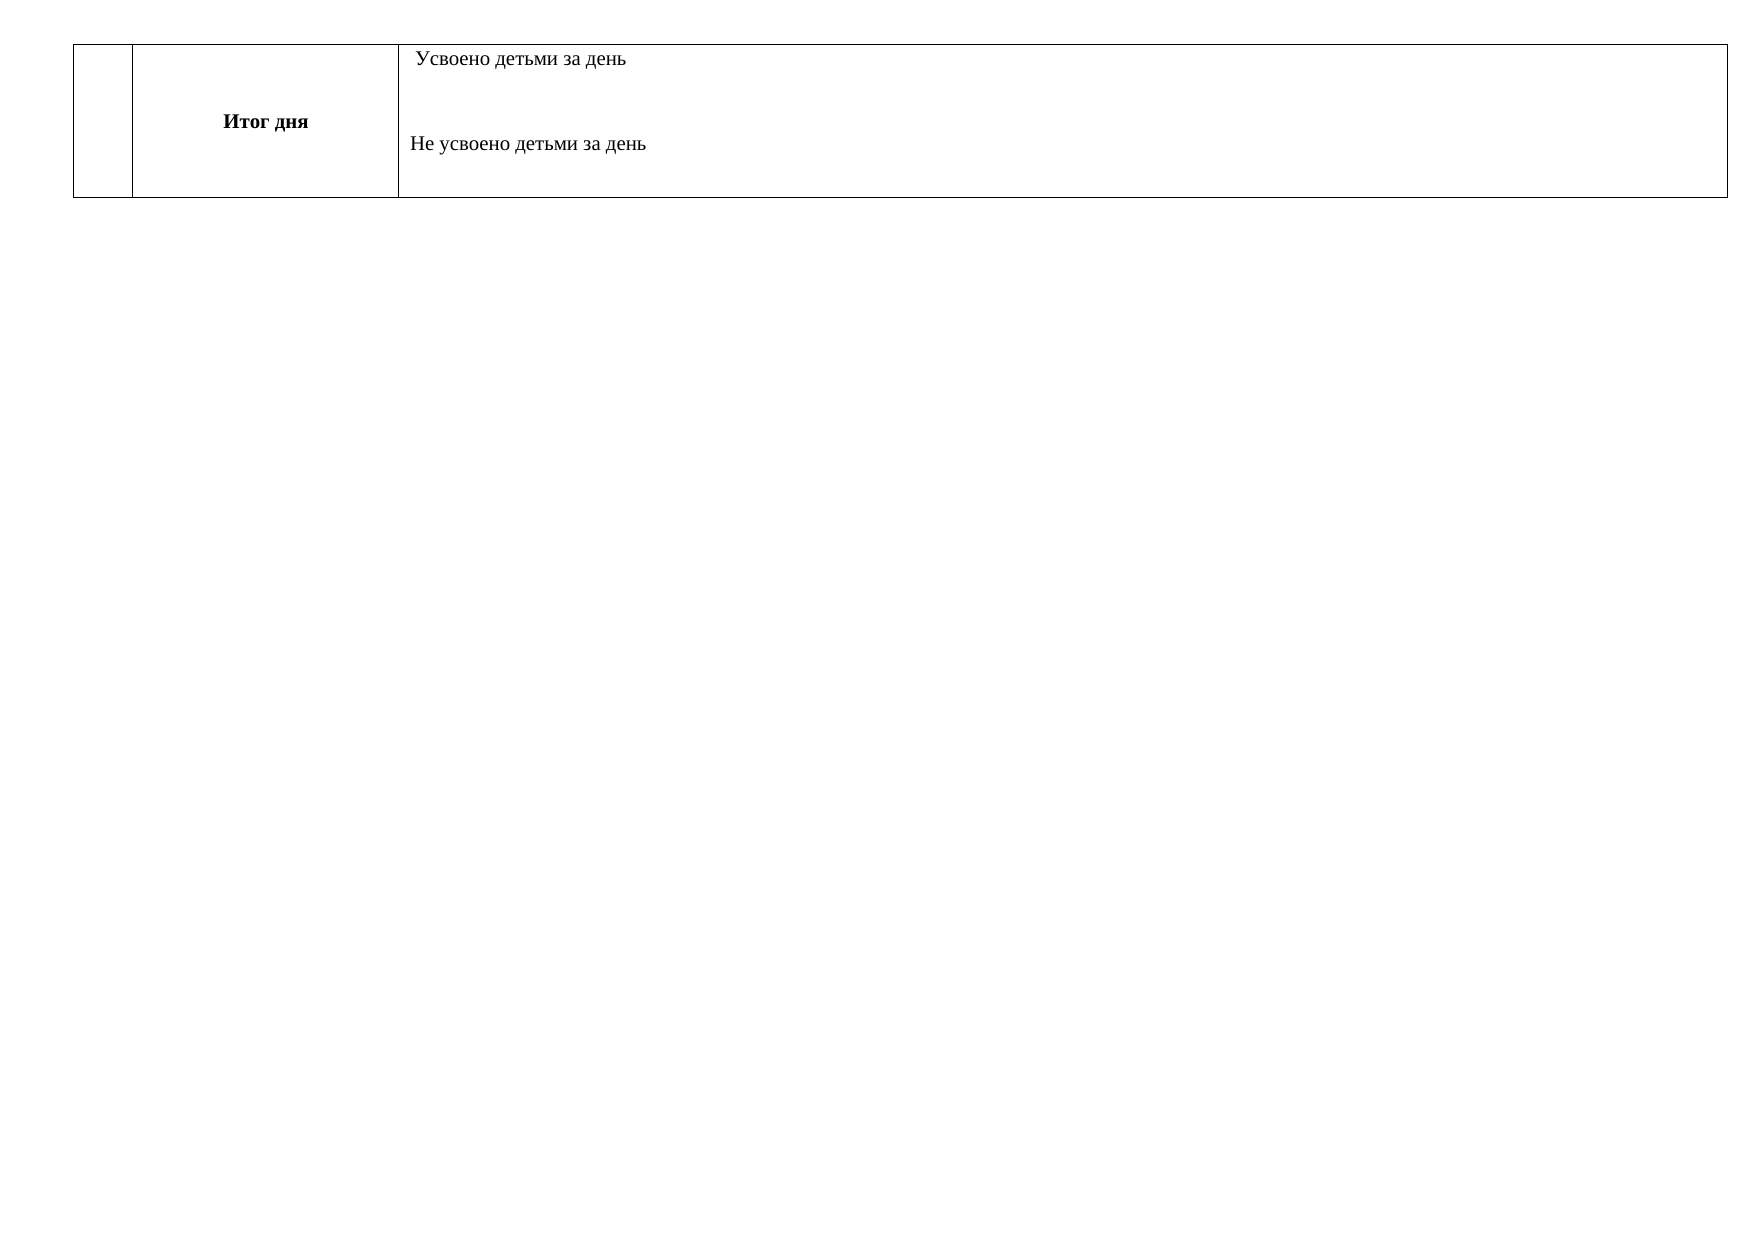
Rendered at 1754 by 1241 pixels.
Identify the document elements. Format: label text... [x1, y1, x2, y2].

table_cell Усвоено детьми за день Не усвоено детьми за день [399, 45, 1727, 197]
table_cell [74, 45, 132, 197]
table_cell Итог дня [133, 45, 398, 197]
